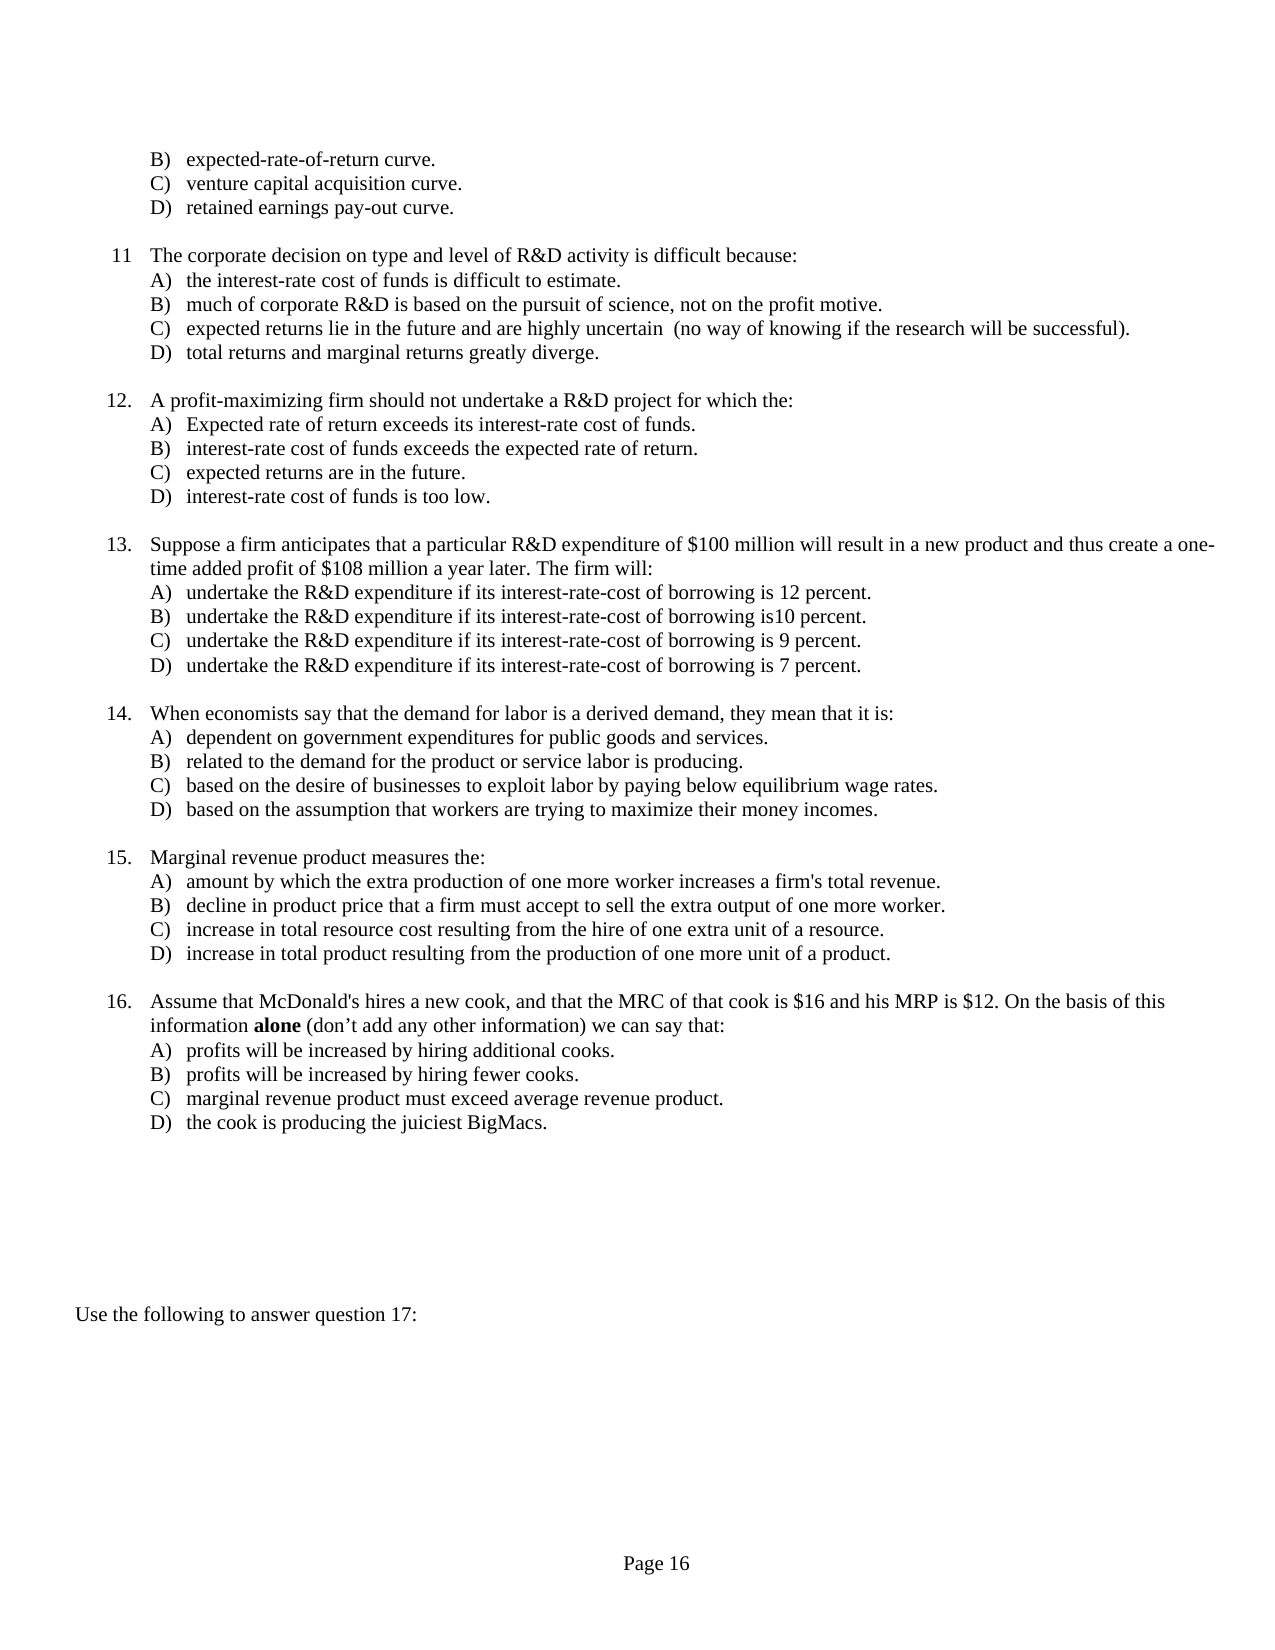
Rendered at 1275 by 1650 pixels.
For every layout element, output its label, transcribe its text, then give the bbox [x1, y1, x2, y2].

text D) increase in total product resulting from the production of one more unit of a product. [75, 941, 1237, 965]
text C) increase in total resource cost resulting from the hire of one extra unit of a resource. [75, 917, 1237, 941]
text D) based on the assumption that workers are trying to maximize their money incomes. [75, 797, 1237, 821]
text B) related to the demand for the product or service labor is producing. [75, 749, 1237, 773]
text A) the interest-rate cost of funds is difficult to estimate. [75, 267, 1237, 292]
text D) undertake the R&D expenditure if its interest-rate-cost of borrowing is 7 percent. [75, 652, 1237, 677]
text C) expected returns are in the future. [75, 460, 1237, 484]
text D) interest-rate cost of funds is too low. [75, 484, 1237, 508]
text D) the cook is producing the juiciest BigMacs. [75, 1110, 1237, 1134]
text C) undertake the R&D expenditure if its interest-rate-cost of borrowing is 9 percent. [75, 628, 1237, 652]
text B) much of corporate R&D is based on the pursuit of science, not on the profit motive. [75, 292, 1237, 316]
text A) undertake the R&D expenditure if its interest-rate-cost of borrowing is 12 percent. [75, 580, 1237, 604]
text B) decline in product price that a firm must accept to sell the extra output of one more worker. [75, 893, 1237, 917]
text B) expected-rate-of-return curve. [75, 147, 1237, 171]
text A) profits will be increased by hiring additional cooks. [75, 1037, 1237, 1062]
text C) venture capital acquisition curve. [75, 171, 1237, 195]
text B) interest-rate cost of funds exceeds the expected rate of return. [75, 436, 1237, 460]
text 16. Assume that McDonald's hires a new cook, and that the MRC of that cook is $16 and his MRP is $12. On the basis of this information alone (don’t add any other information) we can say that: [75, 989, 1237, 1037]
text C) based on the desire of businesses to exploit labor by paying below equilibrium wage rates. [75, 773, 1237, 797]
text C) marginal revenue product must exceed average revenue product. [75, 1086, 1237, 1110]
text B) undertake the R&D expenditure if its interest-rate-cost of borrowing is10 percent. [75, 604, 1237, 628]
text Use the following to answer question 17: [75, 1302, 1237, 1326]
text A) dependent on government expenditures for public goods and services. [75, 725, 1237, 749]
text 12. A profit-maximizing firm should not undertake a R&D project for which the: [75, 388, 1237, 412]
text A) amount by which the extra production of one more worker increases a firm's total revenue. [75, 869, 1237, 893]
text B) profits will be increased by hiring fewer cooks. [75, 1062, 1237, 1086]
text A) Expected rate of return exceeds its interest-rate cost of funds. [75, 412, 1237, 436]
text 13. Suppose a firm anticipates that a particular R&D expenditure of $100 million will result in a new product and thus create a one-time added profit of $108 million a year later. The firm will: [75, 532, 1237, 580]
text D) total returns and marginal returns greatly diverge. [75, 340, 1237, 364]
text 14. When economists say that the demand for labor is a derived demand, they mean that it is: [75, 701, 1237, 725]
text D) retained earnings pay-out curve. [75, 195, 1237, 219]
text C) expected returns lie in the future and are highly uncertain (no way of knowing if the research will be successful). [75, 316, 1237, 340]
text 11 The corporate decision on type and level of R&D activity is difficult because: [75, 243, 1237, 267]
text 15. Marginal revenue product measures the: [75, 845, 1237, 869]
